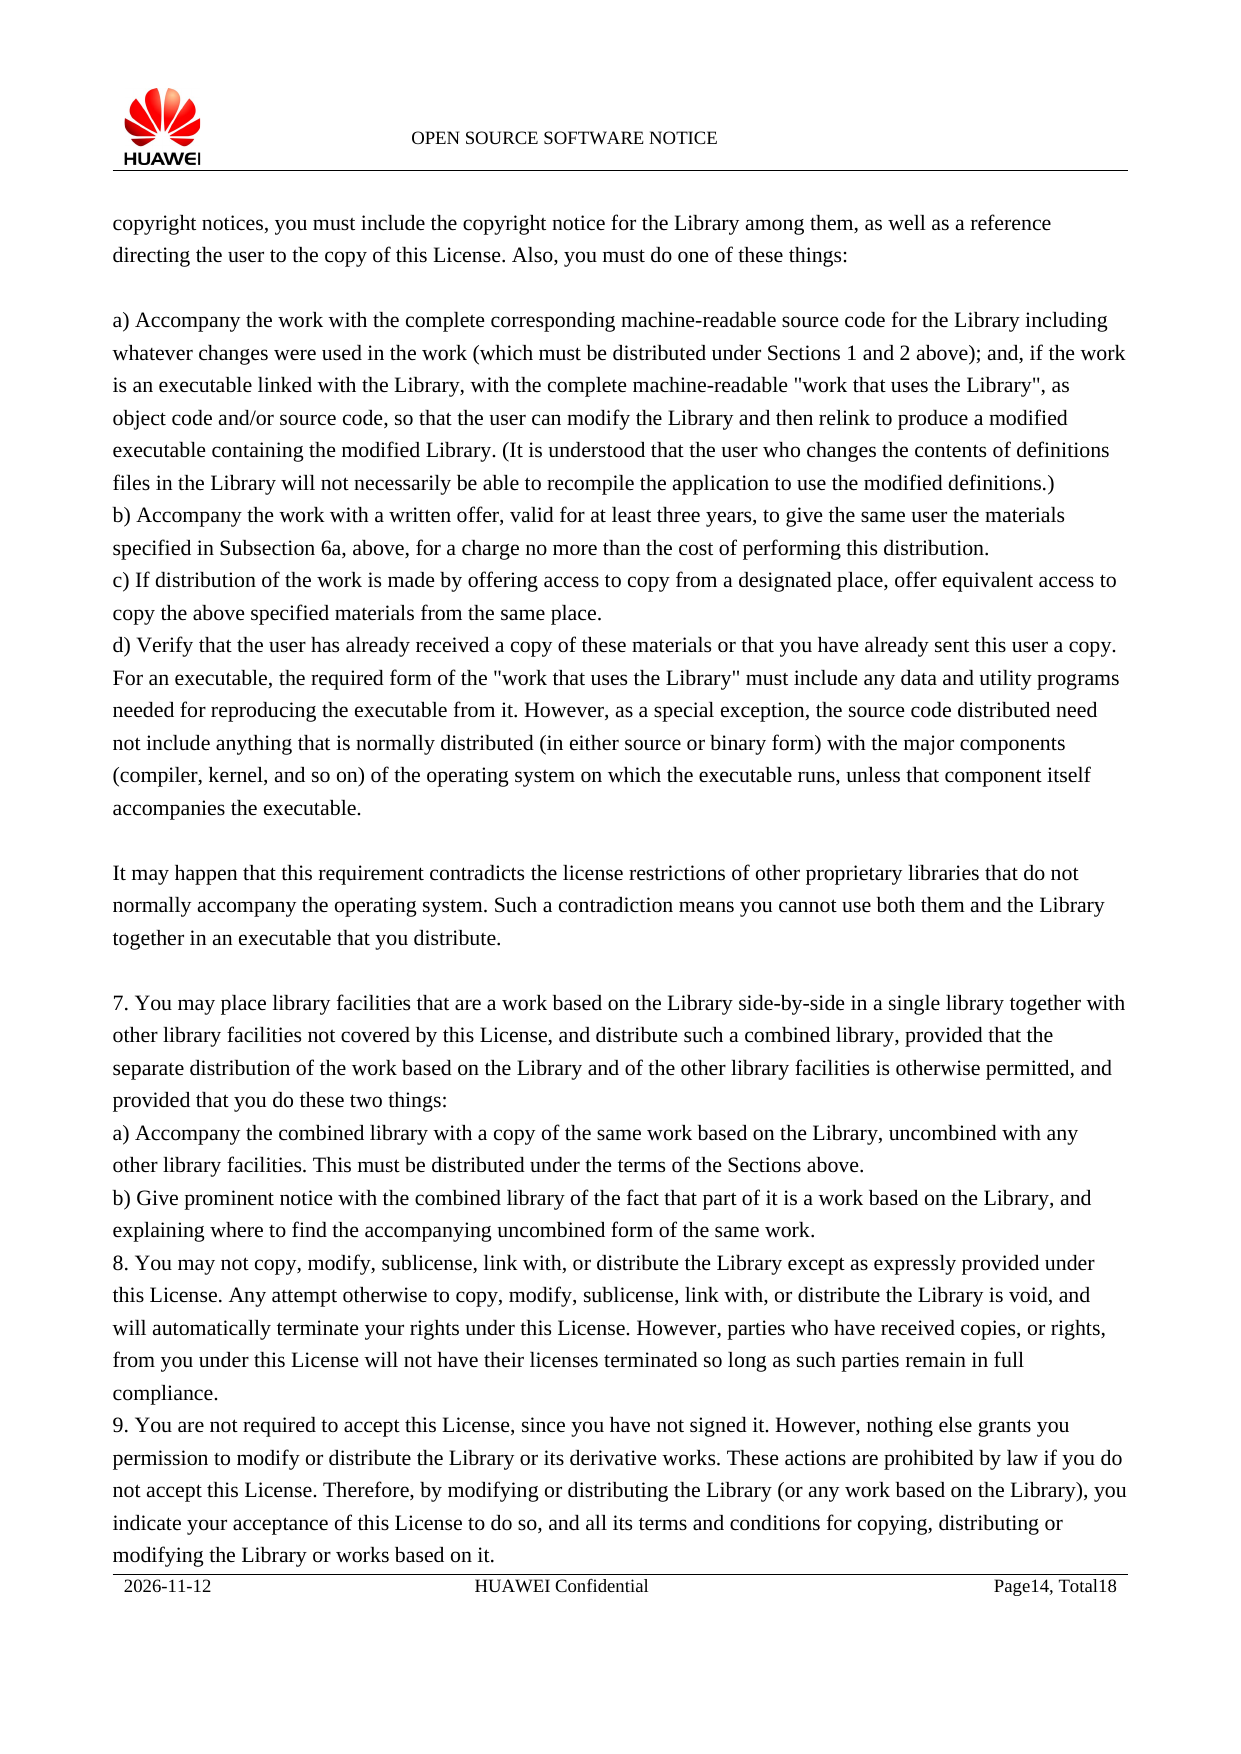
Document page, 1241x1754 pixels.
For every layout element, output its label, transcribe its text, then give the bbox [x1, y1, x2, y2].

picture [124, 88, 201, 165]
